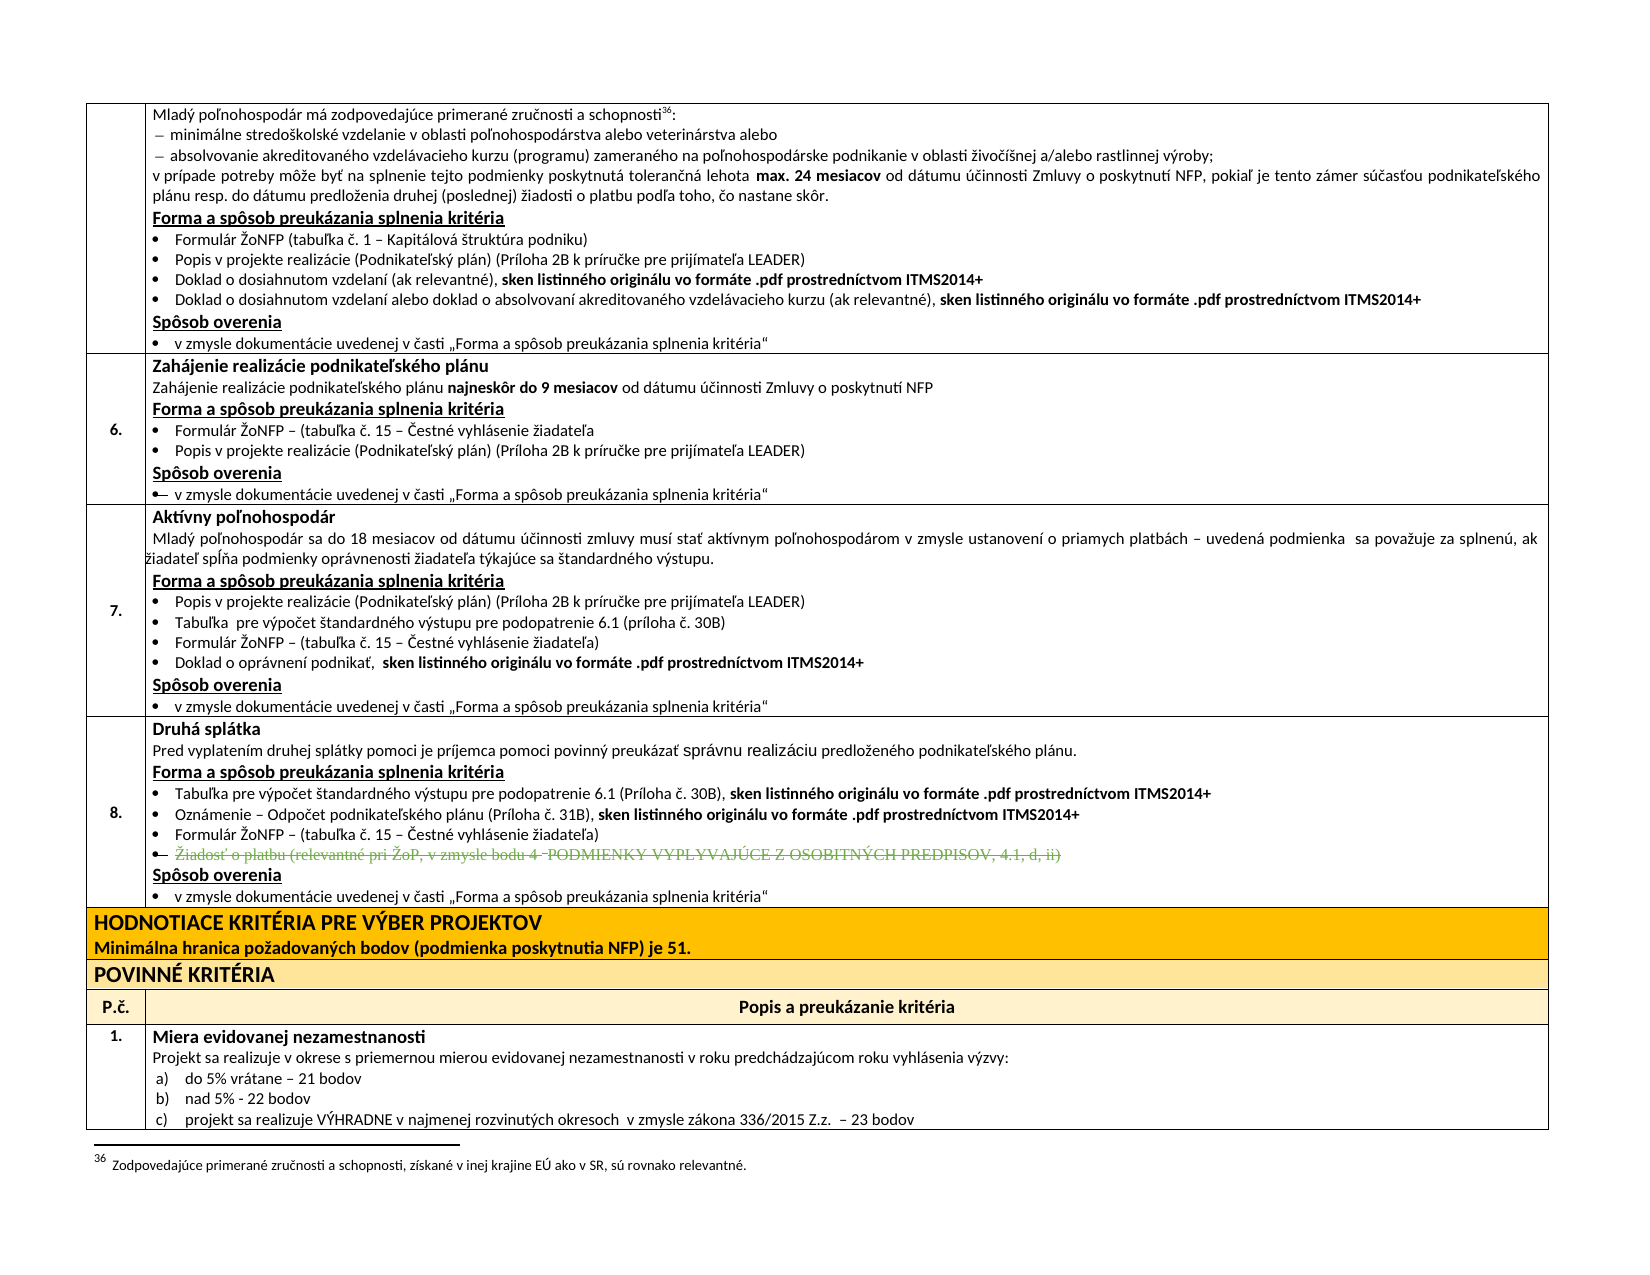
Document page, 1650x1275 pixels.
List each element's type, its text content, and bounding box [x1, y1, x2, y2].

table_cell Popis a preukázanie kritéria [146, 990, 1548, 1024]
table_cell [146, 1025, 1548, 1129]
table_cell 5. [87, 104, 145, 353]
table_cell Druhá splátka Pred vyplatením druhej splátky pomoci je príjemca pomoci povinný preukázať správnu realizáciu predloženého podnikateľského plánu. Forma a spôsob preukázania splnenia kritéria Tabuľka pre výpočet štandardného výstupu pre podopatrenie 6.1 (Príloha č. 30B), sken listinného originálu vo formáte .pdf prostredníctvom ITMS2014+ Oznámenie – Odpočet podnikateľského plánu (Príloha č. 31B), sken listinného originálu vo formáte .pdf prostredníctvom ITMS2014+ Formulár ŽoNFP – (tabuľka č. 15 – Čestné vyhlásenie žiadateľa) Žiadosť o platbu (relevantné pri ŽoP, v zmysle bodu 4 PODMIENKY VYPLYVAJÚCE Z OSOBITNÝCH PREDPISOV, 4.1, d, ii) Spôsob overenia v zmysle dokumentácie uvedenej v časti „Forma a spôsob preukázania splnenia kritéria“ [146, 717, 1548, 907]
table_cell POVINNÉ KRITÉRIA [87, 960, 1548, 988]
table_cell 7. [87, 505, 145, 716]
table_cell Zahájenie realizácie podnikateľského plánu Zahájenie realizácie podnikateľského plánu najneskôr do 9 mesiacov od dátumu účinnosti Zmluvy o poskytnutí NFP Forma a spôsob preukázania splnenia kritéria Formulár ŽoNFP – (tabuľka č. 15 – Čestné vyhlásenie žiadateľa Popis v projekte realizácie (Podnikateľský plán) (Príloha 2B k príručke pre prijímateľa LEADER) Spôsob overenia v zmysle dokumentácie uvedenej v časti „Forma a spôsob preukázania splnenia kritéria“ [146, 354, 1548, 504]
table_cell P.č. [87, 990, 145, 1024]
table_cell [146, 104, 1548, 353]
table_cell 6. [87, 354, 145, 504]
table_cell Aktívny poľnohospodár Mladý poľnohospodár sa do 18 mesiacov od dátumu účinnosti zmluvy musí stať aktívnym poľnohospodárom v zmysle ustanovení o priamych platbách – uvedená podmienka sa považuje za splnenú, ak žiadateľ spĺňa podmienky oprávnenosti žiadateľa týkajúce sa štandardného výstupu. Forma a spôsob preukázania splnenia kritéria Popis v projekte realizácie (Podnikateľský plán) (Príloha 2B k príručke pre prijímateľa LEADER) Tabuľka pre výpočet štandardného výstupu pre podopatrenie 6.1 (príloha č. 30B) Formulár ŽoNFP – (tabuľka č. 15 – Čestné vyhlásenie žiadateľa) Doklad o oprávnení podnikať, sken listinného originálu vo formáte .pdf prostredníctvom ITMS2014+ Spôsob overenia v zmysle dokumentácie uvedenej v časti „Forma a spôsob preukázania splnenia kritéria“ [146, 505, 1548, 716]
table_cell 8. [87, 717, 145, 907]
table_cell HODNOTIACE KRITÉRIA PRE VÝBER PROJEKTOV Minimálna hranica požadovaných bodov (podmienka poskytnutia NFP) je 51. [87, 908, 1548, 959]
table_cell 1. [87, 1025, 145, 1129]
